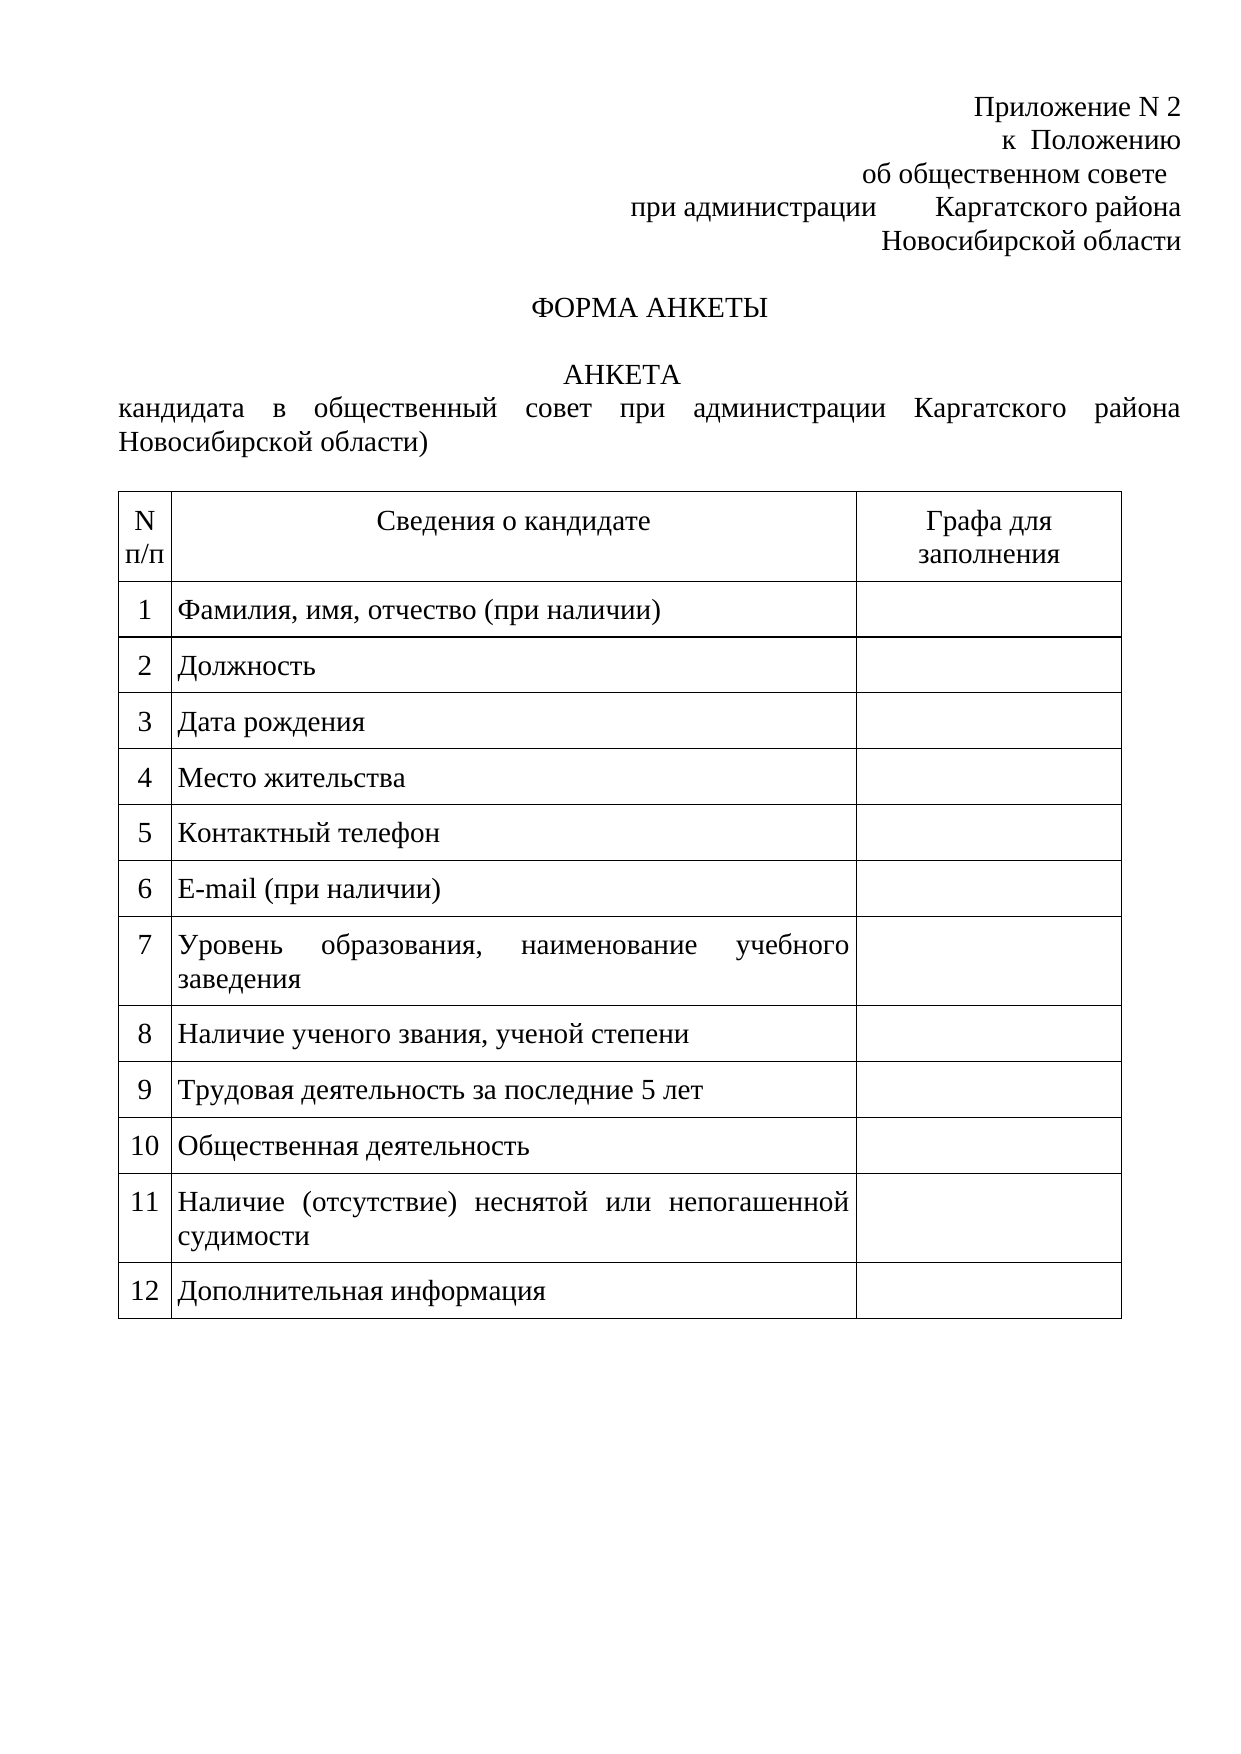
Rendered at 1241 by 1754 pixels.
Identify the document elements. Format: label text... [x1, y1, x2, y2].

text об общественном совете [118, 156, 1181, 189]
text кандидата в общественный совет при администрации Каргатского района Новосибирской области) [118, 391, 1181, 458]
table_cell Уровень образования, наименование учебного заведения [172, 917, 856, 1005]
table_cell E-mail (при наличии) [172, 861, 856, 916]
text при администрации Каргатского района [118, 189, 1181, 223]
table_cell [857, 1118, 1121, 1172]
table_cell 7 [119, 917, 171, 1005]
table_cell 12 [119, 1263, 171, 1318]
table_cell Место жительства [172, 749, 856, 804]
table_cell Дата рождения [172, 693, 856, 748]
table_cell 3 [119, 693, 171, 748]
table_cell [857, 805, 1121, 860]
table_cell [857, 693, 1121, 748]
table_header Графа для заполнения [857, 492, 1121, 581]
table_cell Наличие (отсутствие) неснятой или непогашенной судимости [172, 1174, 856, 1262]
table_cell [857, 1174, 1121, 1262]
text к Положению [118, 122, 1181, 156]
table_cell Трудовая деятельность за последние 5 лет [172, 1062, 856, 1117]
table_header N п/п [119, 492, 171, 581]
table_cell 1 [119, 582, 171, 636]
table_header Сведения о кандидате [172, 492, 856, 581]
table_cell [857, 1263, 1121, 1318]
text АНКЕТА [118, 357, 1181, 391]
table_cell Общественная деятельность [172, 1118, 856, 1172]
table_cell [857, 749, 1121, 804]
table_cell [857, 1006, 1121, 1061]
table_cell 5 [119, 805, 171, 860]
text ФОРМА АНКЕТЫ [118, 290, 1181, 323]
table_cell [857, 638, 1121, 692]
table_cell [857, 917, 1121, 1005]
table_cell 11 [119, 1174, 171, 1262]
table_cell Контактный телефон [172, 805, 856, 860]
table_cell Должность [172, 638, 856, 692]
text Новосибирской области [118, 223, 1181, 256]
table_cell 10 [119, 1118, 171, 1172]
table_cell [857, 582, 1121, 636]
table_cell Фамилия, имя, отчество (при наличии) [172, 582, 856, 636]
table_cell 2 [119, 638, 171, 692]
table_cell Дополнительная информация [172, 1263, 856, 1318]
table_cell 4 [119, 749, 171, 804]
table_cell 6 [119, 861, 171, 916]
table_cell [857, 861, 1121, 916]
text Приложение N 2 [118, 89, 1181, 122]
table_cell 9 [119, 1062, 171, 1117]
table_cell Наличие ученого звания, ученой степени [172, 1006, 856, 1061]
table_cell 8 [119, 1006, 171, 1061]
table_cell [857, 1062, 1121, 1117]
